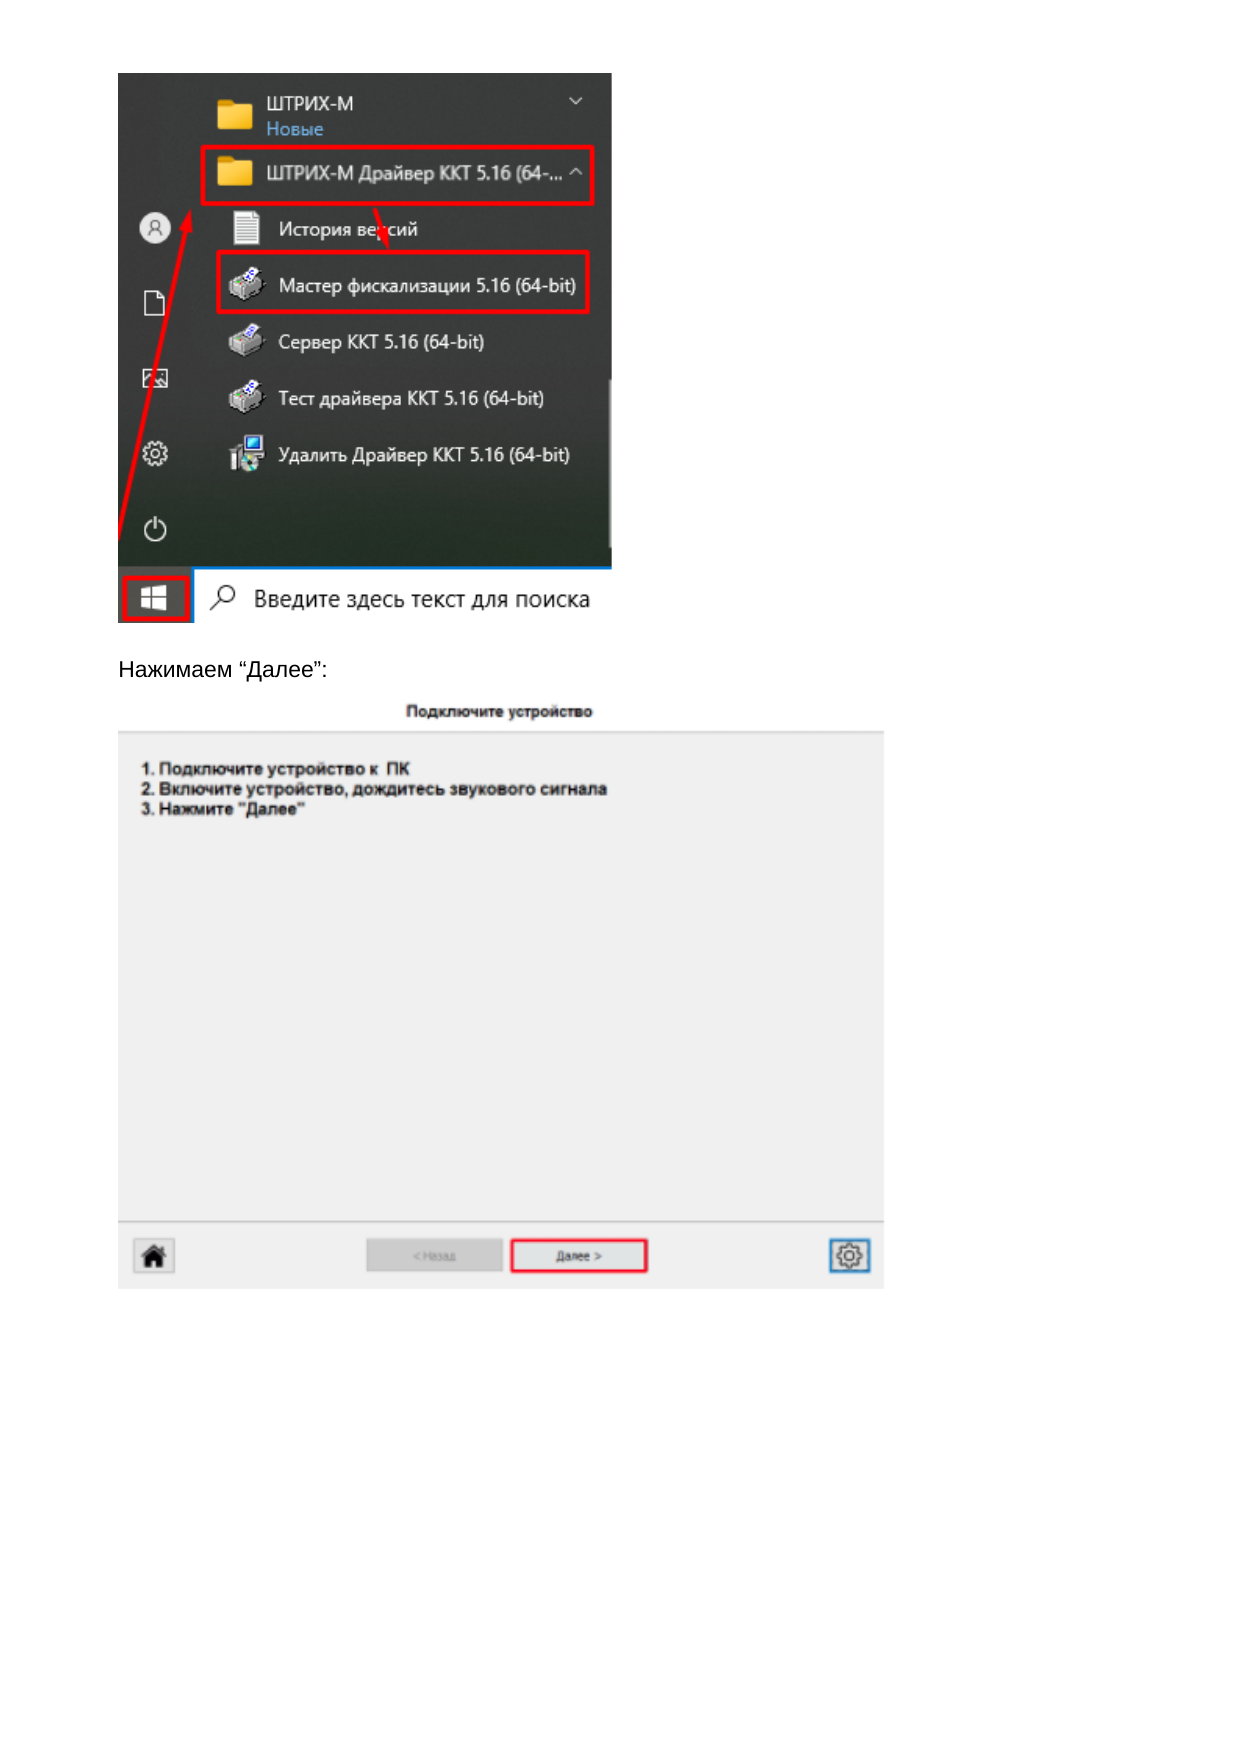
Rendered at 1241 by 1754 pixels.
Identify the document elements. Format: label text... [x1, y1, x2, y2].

picture [118, 686, 893, 1289]
picture [118, 73, 612, 623]
text Нажимаем “Далее”: [118, 656, 1122, 683]
